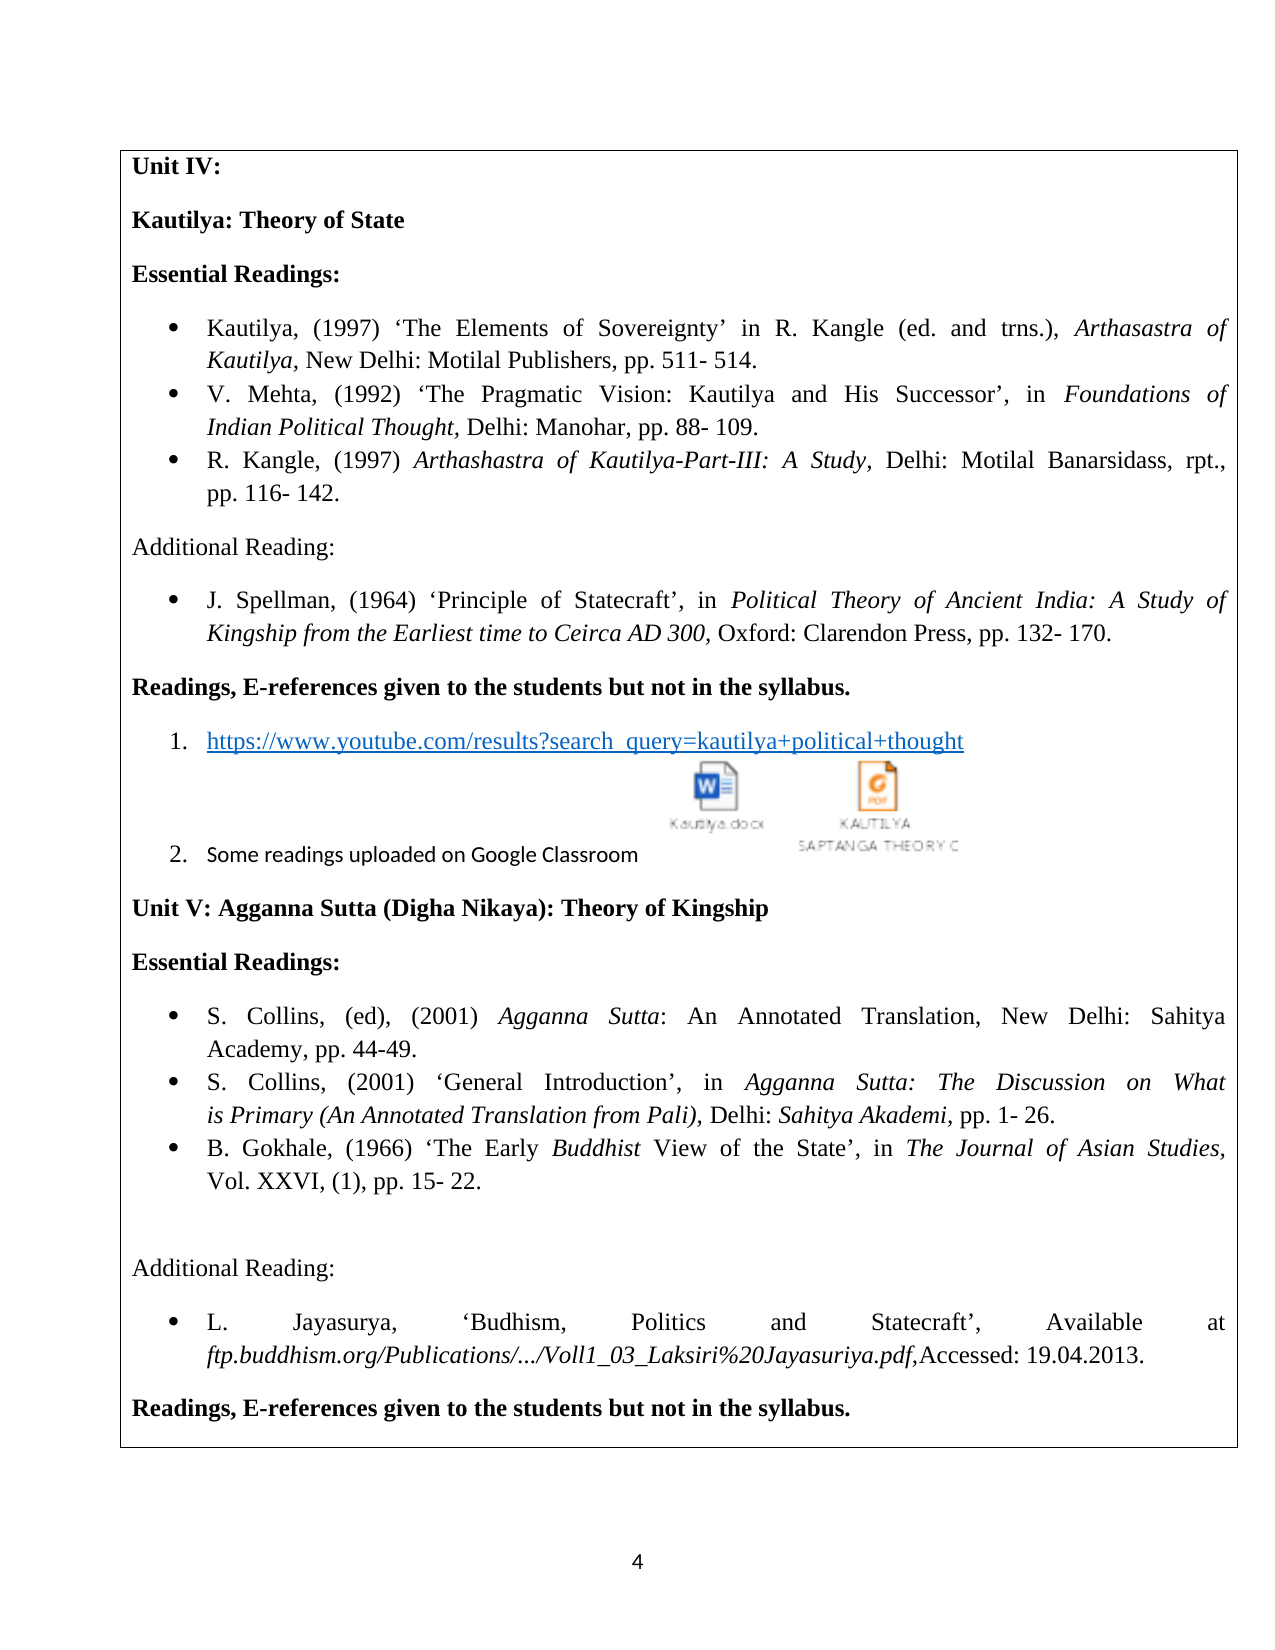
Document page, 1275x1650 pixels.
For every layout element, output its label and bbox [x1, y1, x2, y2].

table_cell [121, 151, 1237, 1447]
